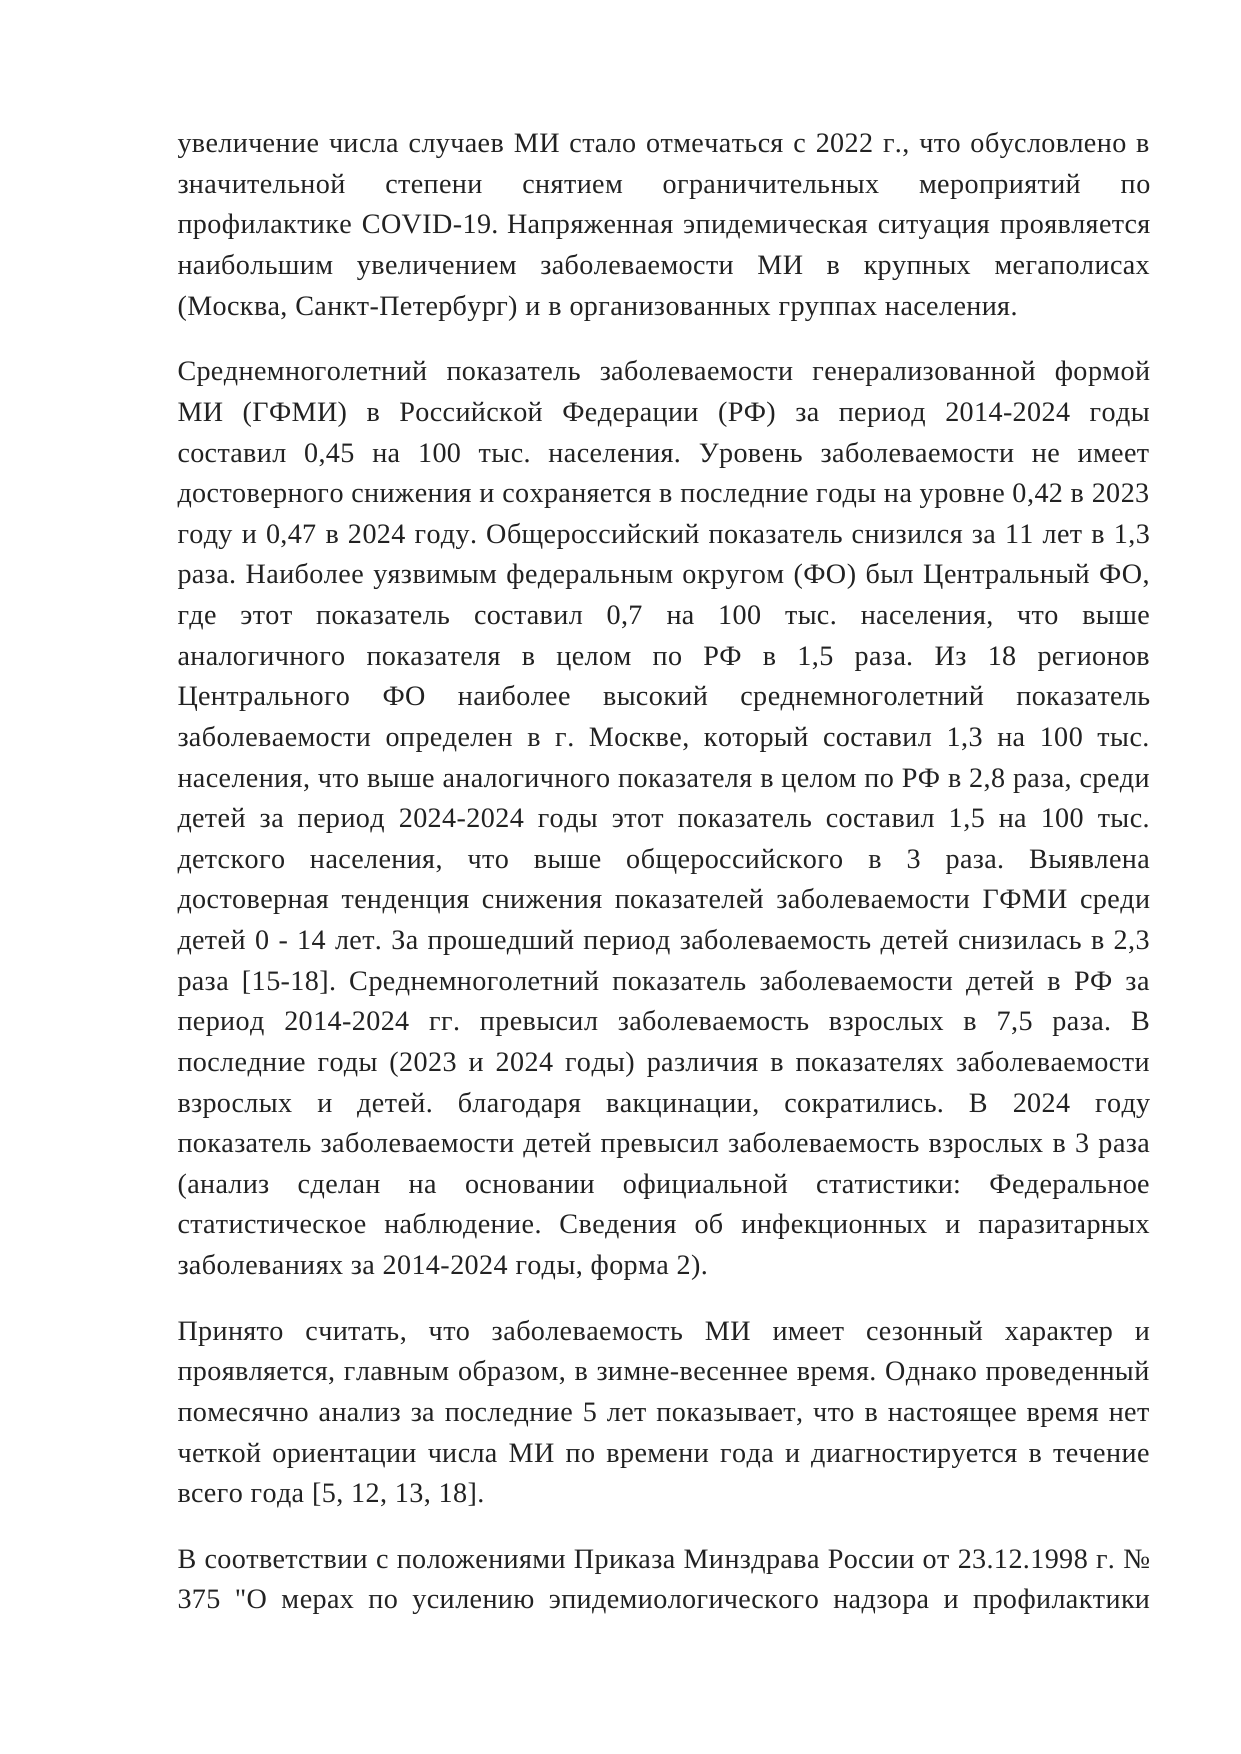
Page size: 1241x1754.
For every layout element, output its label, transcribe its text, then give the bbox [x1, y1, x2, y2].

text Принято считать, что заболеваемость МИ имеет сезонный характер и проявляется, главным образом, в зимне-весеннее время. Однако проведенный помесячно анализ за последние 5 лет показывает, что в настоящее время нет четкой ориентации числа МИ по времени года и диагностируется в течение всего года [5, 12, 13, 18]. [177, 1306, 1152, 1509]
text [177, 118, 1152, 321]
text Среднемноголетний показатель заболеваемости генерализованной формой МИ (ГФМИ) в Российской Федерации (РФ) за период 2014-2024 годы составил 0,45 на 100 тыс. населения. Уровень заболеваемости не имеет достоверного снижения и сохраняется в последние годы на уровне 0,42 в 2023 году и 0,47 в 2024 году. Общероссийский показатель снизился за 11 лет в 1,3 раза. Наиболее уязвимым федеральным округом (ФО) был Центральный ФО, где этот показатель составил 0,7 на 100 тыс. населения, что выше аналогичного показателя в целом по РФ в 1,5 раза. Из 18 регионов Центрального ФО наиболее высокий среднемноголетний показатель заболеваемости определен в г. Москве, который составил 1,3 на 100 тыс. населения, что выше аналогичного показателя в целом по РФ в 2,8 раза, среди детей за период 2024-2024 годы этот показатель составил 1,5 на 100 тыс. детского населения, что выше общероссийского в 3 раза. Выявлена достоверная тенденция снижения показателей заболеваемости ГФМИ среди детей 0 - 14 лет. За прошедший период заболеваемость детей снизилась в 2,3 раза [15-18]. Среднемноголетний показатель заболеваемости детей в РФ за период 2014-2024 гг. превысил заболеваемость взрослых в 7,5 раза. В последние годы (2023 и 2024 годы) различия в показателях заболеваемости взрослых и детей. благодаря вакцинации, сократились. В 2024 году показатель заболеваемости детей превысил заболеваемость взрослых в 3 раза (анализ сделан на основании официальной статистики: Федеральное статистическое наблюдение. Сведения об инфекционных и паразитарных заболеваниях за 2014-2024 годы, форма 2). [177, 346, 1152, 1281]
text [177, 1534, 1152, 1615]
